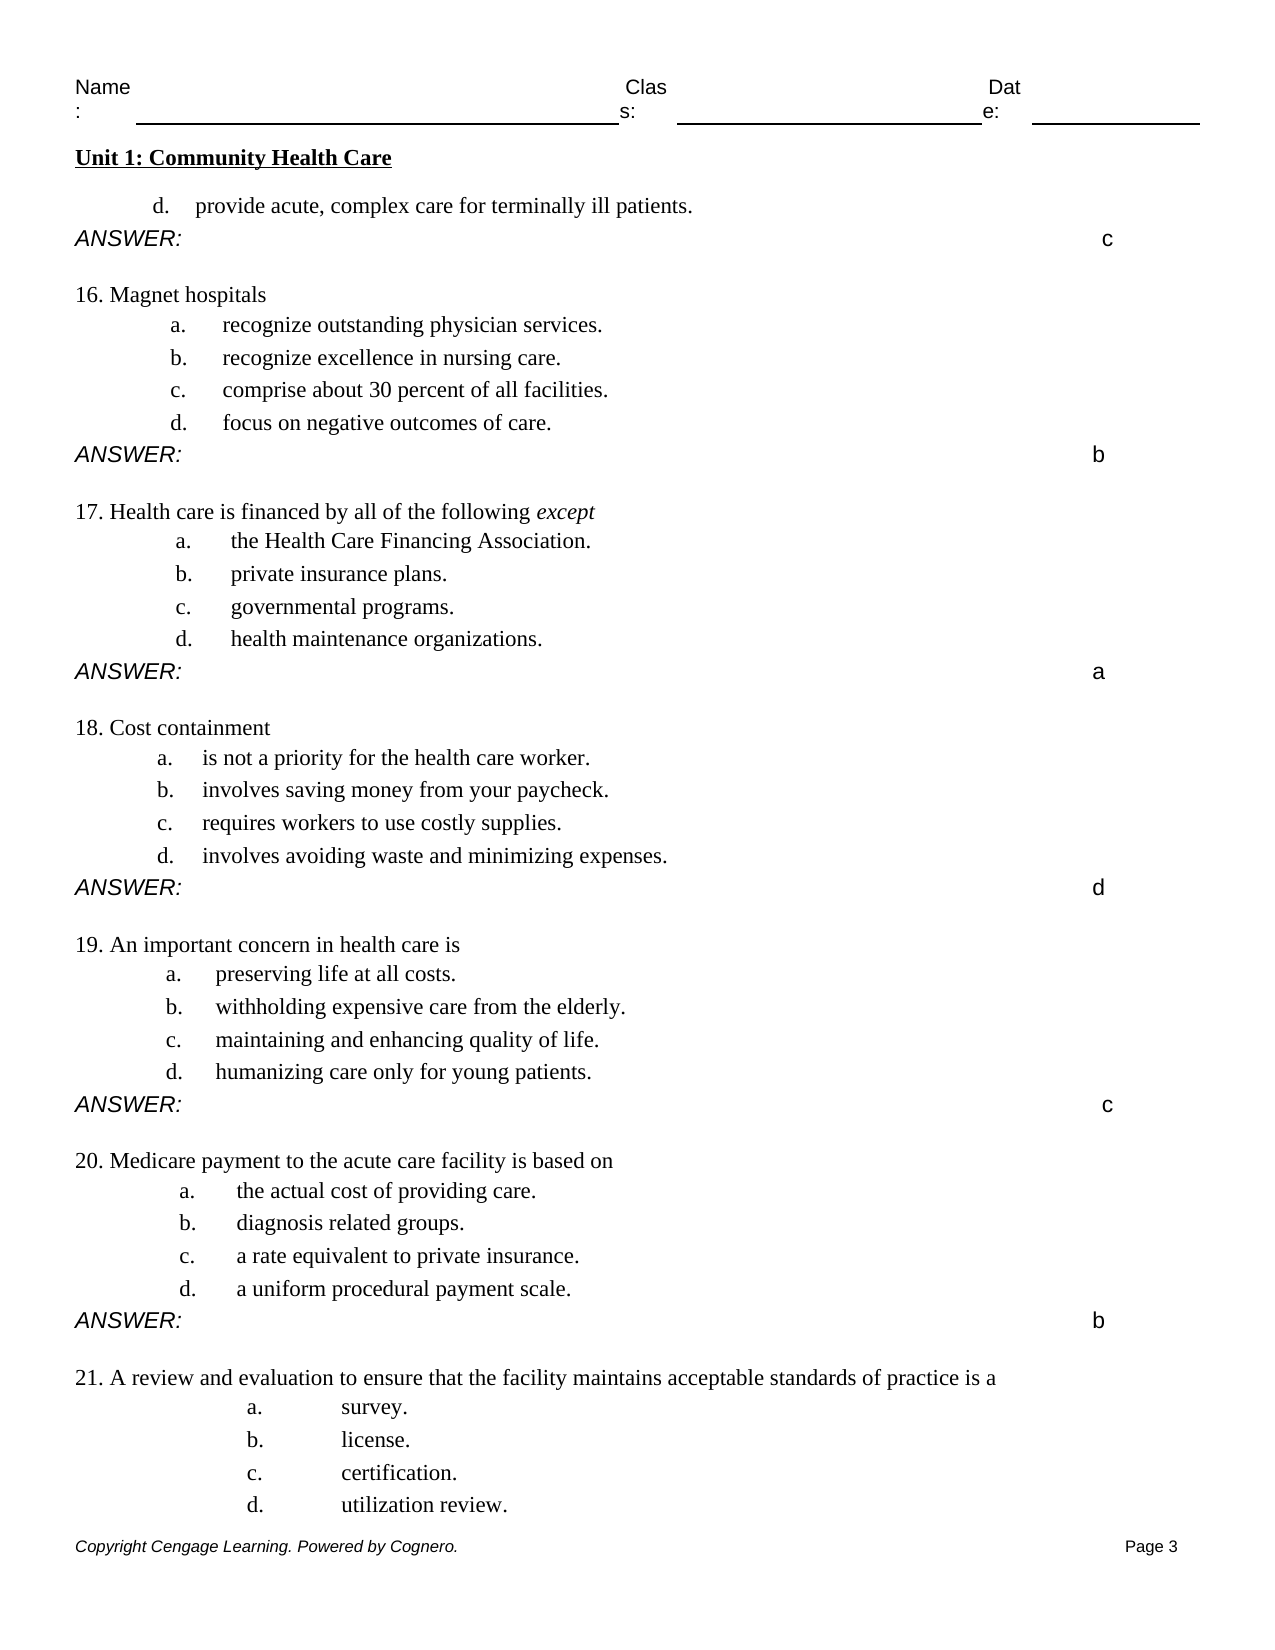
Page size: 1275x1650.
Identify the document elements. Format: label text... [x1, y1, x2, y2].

table_header 17. ​Health care is financed by all of the following except [75, 498, 1200, 687]
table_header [75, 1364, 1200, 1521]
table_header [75, 189, 1200, 254]
table_header 19. ​An important concern in health care is [75, 931, 1200, 1120]
table_header 16. ​Magnet hospitals [75, 282, 1200, 471]
table_header 20. ​Medicare payment to the acute care facility is based on [75, 1148, 1200, 1337]
table_header 18. ​Cost containment [75, 715, 1200, 904]
